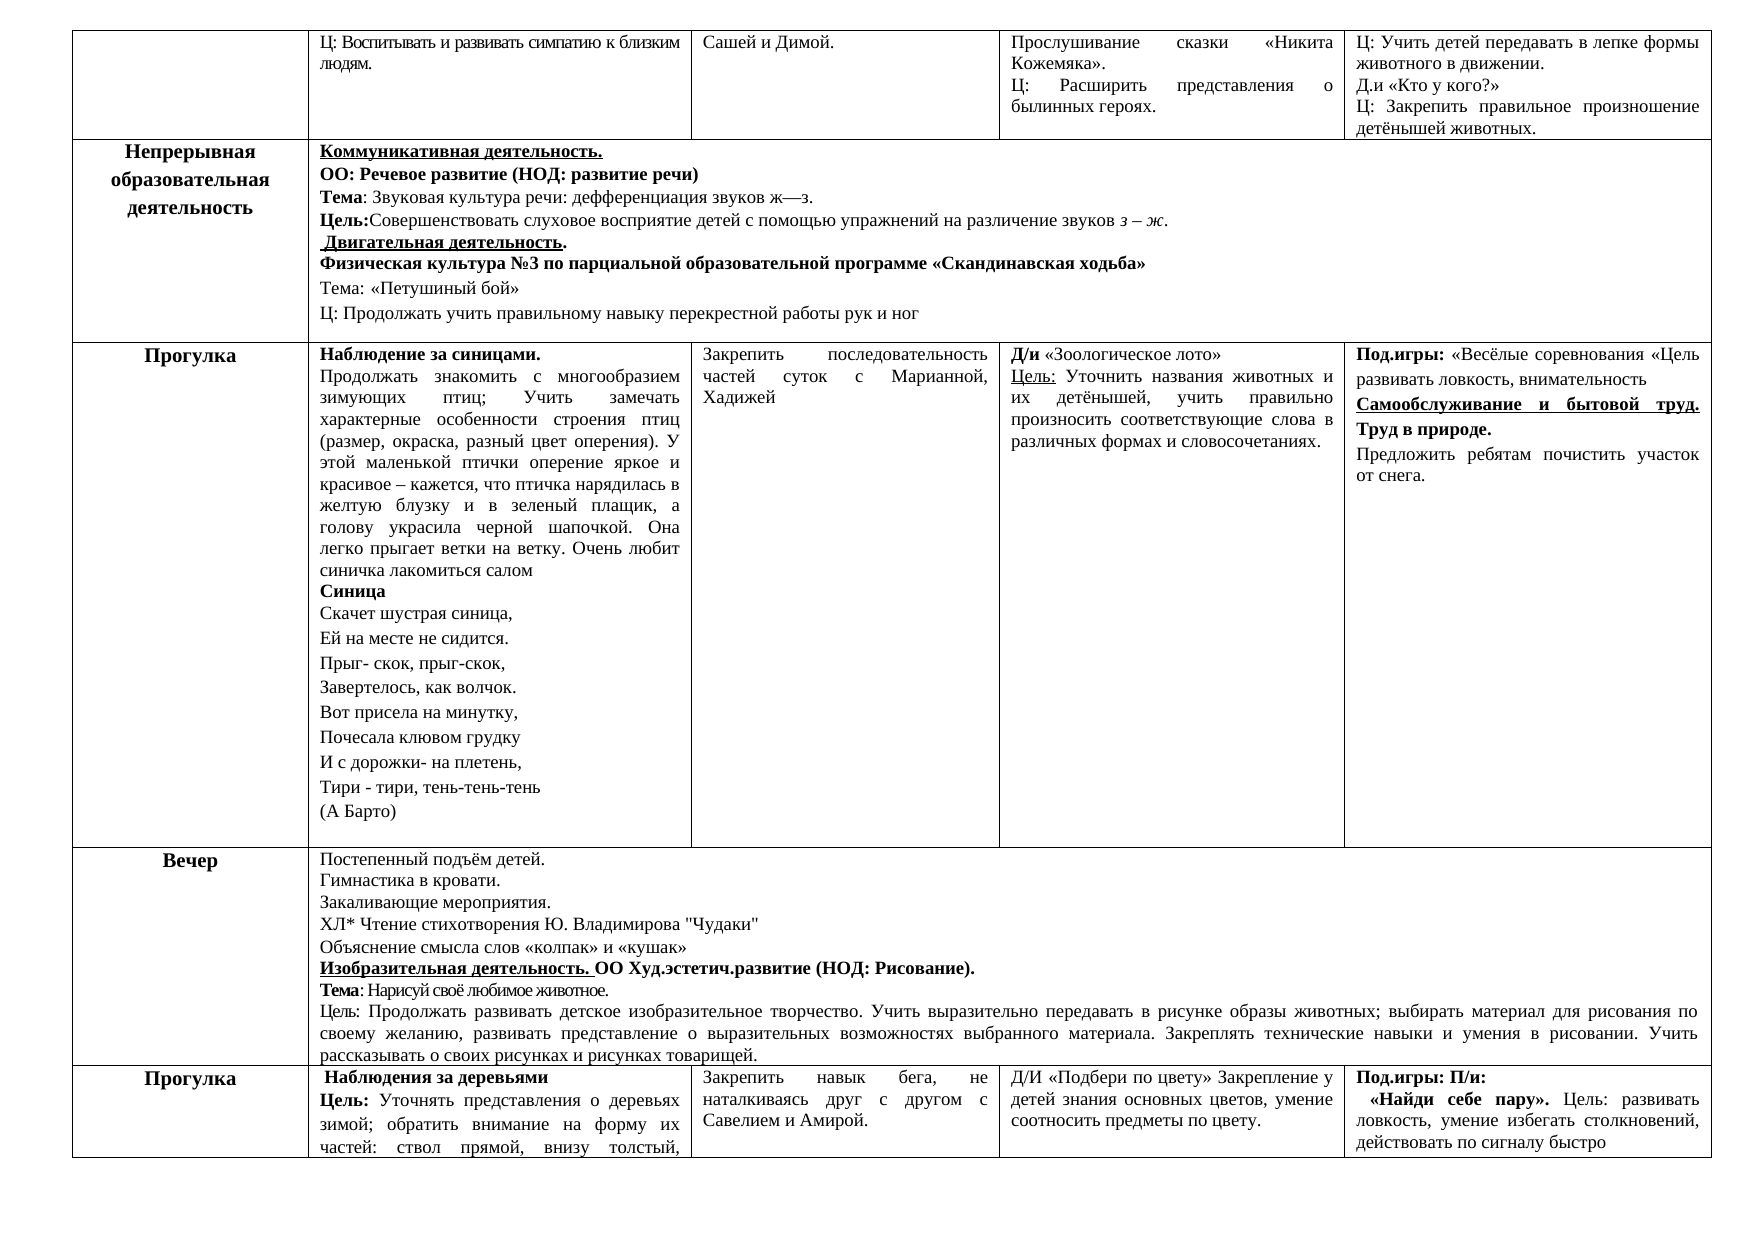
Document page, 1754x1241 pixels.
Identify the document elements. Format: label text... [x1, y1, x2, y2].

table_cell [73, 31, 308, 138]
table_cell Закрепить последовательность частей суток с Марианной, Хадижей [692, 343, 999, 847]
table_cell Под.игры: «Весёлые соревнования «Цель развивать ловкость, внимательность Самообслуживание и бытовой труд. Труд в природе. Предложить ребятам почистить участок от снега. [1345, 343, 1711, 847]
table_cell Непрерывная образовательная деятельность [73, 140, 308, 342]
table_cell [692, 1066, 999, 1157]
table_cell Вечер [73, 848, 308, 1065]
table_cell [1345, 1066, 1711, 1157]
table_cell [1345, 31, 1711, 138]
table_cell Наблюдение за синицами. Продолжать знакомить с многообразием зимующих птиц; Учить замечать характерные особенности строения птиц (размер, окраска, разный цвет оперения). У этой маленькой птички оперение яркое и красивое – кажется, что птичка нарядилась в желтую блузку и в зеленый плащик, а голову украсила черной шапочкой. Она легко прыгает ветки на ветку. Очень любит синичка лакомиться салом Синица Скачет шустрая синица, Ей на месте не сидится. Прыг- скок, прыг-скок, Завертелось, как волчок. Вот присела на минутку, Почесала клювом грудку И с дорожки- на плетень, Тири - тири, тень-тень-тень (А Барто) [309, 343, 691, 847]
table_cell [1000, 1066, 1344, 1157]
table_cell Коммуникативная деятельность. ОО: Речевое развитие (НОД: развитие речи) Тема: Звуковая культура речи: дефференциация звуков ж—з. Цель:Совершенствовать слуховое восприятие детей с помощью упражнений на различение звуков з – ж. Двигательная деятельность. Физическая культура №3 по парциальной образовательной программе «Скандинавская ходьба» Тема: «Петушиный бой» Ц: Продолжать учить правильному навыку перекрестной работы рук и ног [309, 140, 1711, 342]
table_cell Д/и «Зоологическое лото» Цель: Уточнить названия животных и их детёнышей, учить правильно произносить соответствующие слова в различных формах и словосочетаниях. [1000, 343, 1344, 847]
table_cell Прогулка [73, 1066, 308, 1157]
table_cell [1000, 31, 1344, 138]
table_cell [309, 1066, 691, 1157]
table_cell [692, 31, 999, 138]
table_cell Прогулка [73, 343, 308, 847]
table_cell Постепенный подъём детей. Гимнастика в кровати. Закаливающие мероприятия. ХЛ* Чтение стихотворения Ю. Владимирова "Чудаки" Объяснение смысла слов «колпак» и «кушак» Изобразительная деятельность. ОО Худ.эстетич.развитие (НОД: Рисование). Тема: Нарисуй своё любимое животное. Цель: Продолжать развивать детское изобразительное творчество. Учить выразительно передавать в рисунке образы животных; выбирать материал для рисования по своему желанию, развивать представление о выразительных возможностях выбранного материала. Закреплять технические навыки и умения в рисовании. Учить рассказывать о своих рисунках и рисунках товарищей. [309, 848, 1711, 1065]
